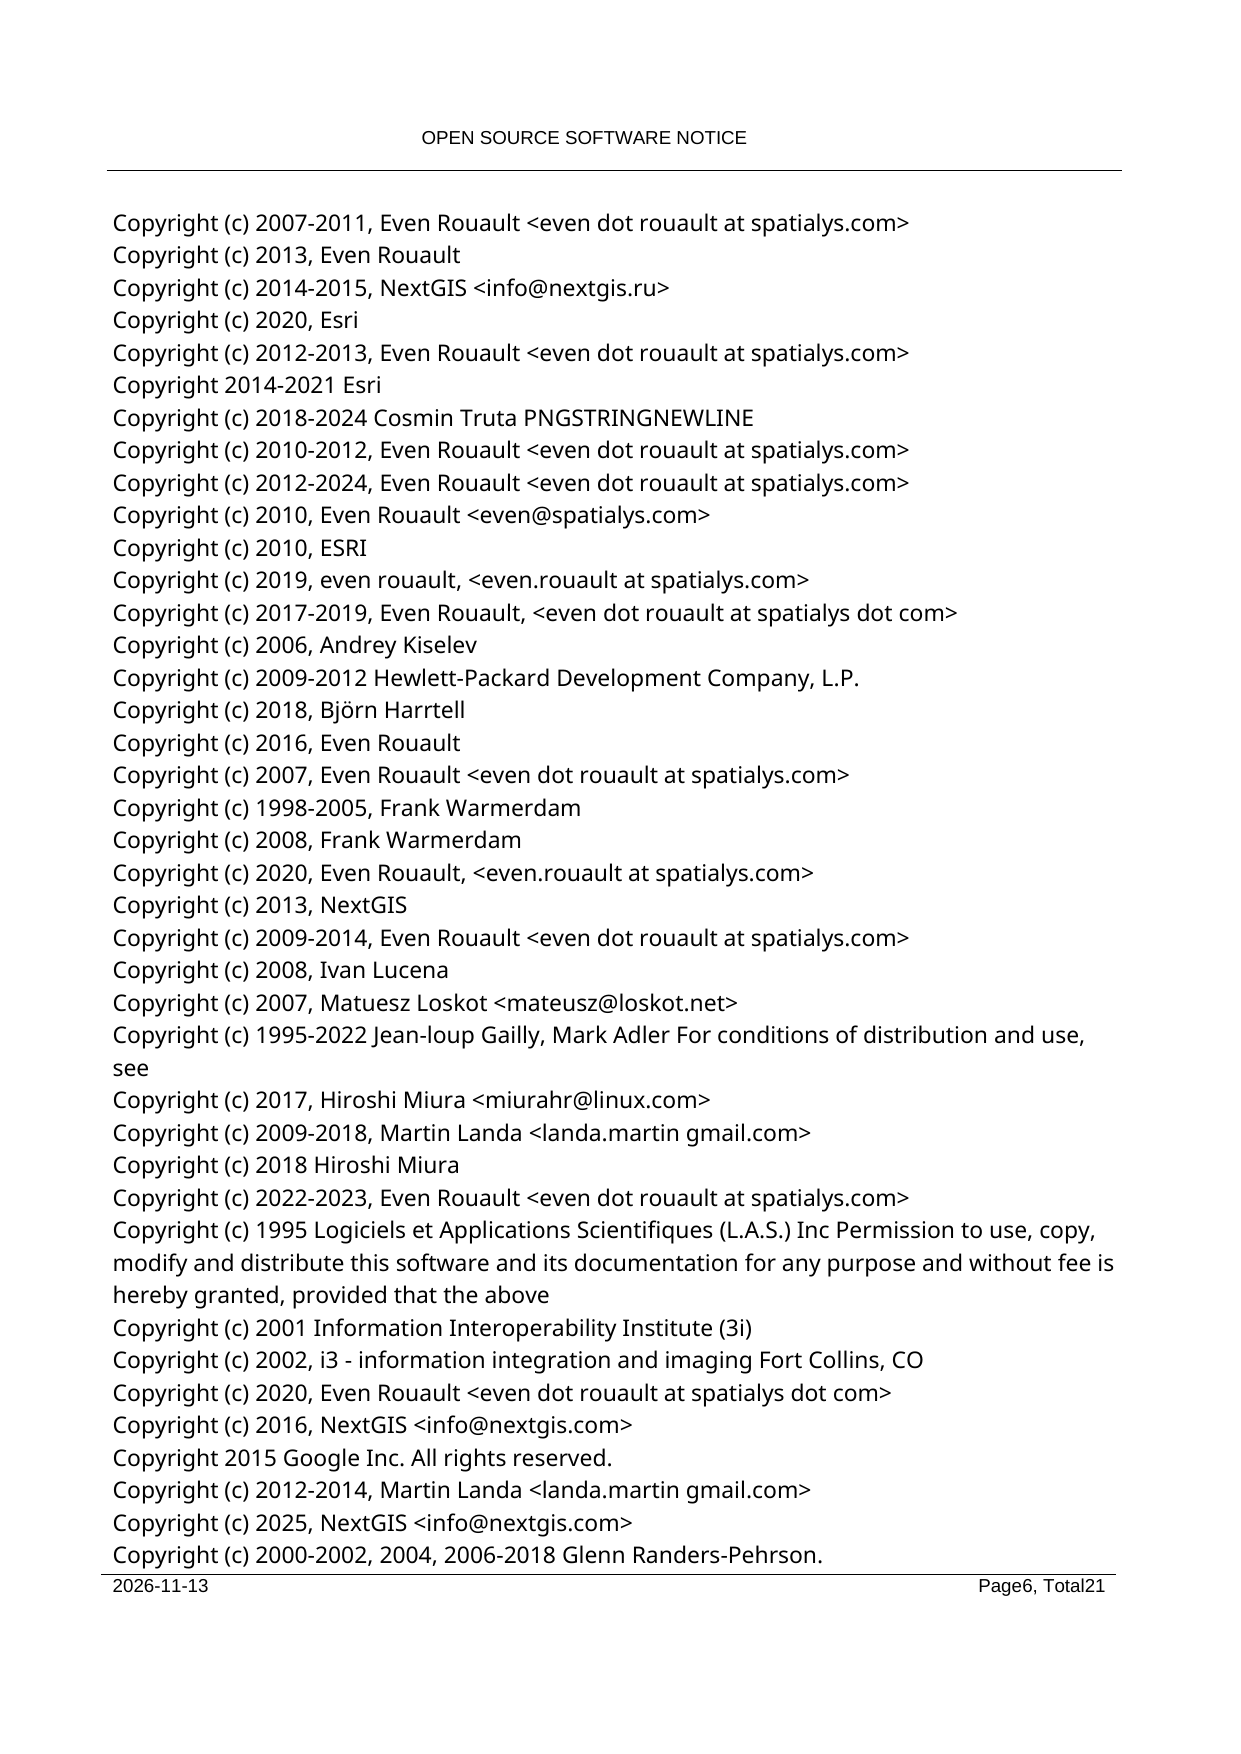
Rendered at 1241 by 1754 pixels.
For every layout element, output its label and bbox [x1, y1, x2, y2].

text [112, 206, 1128, 1571]
